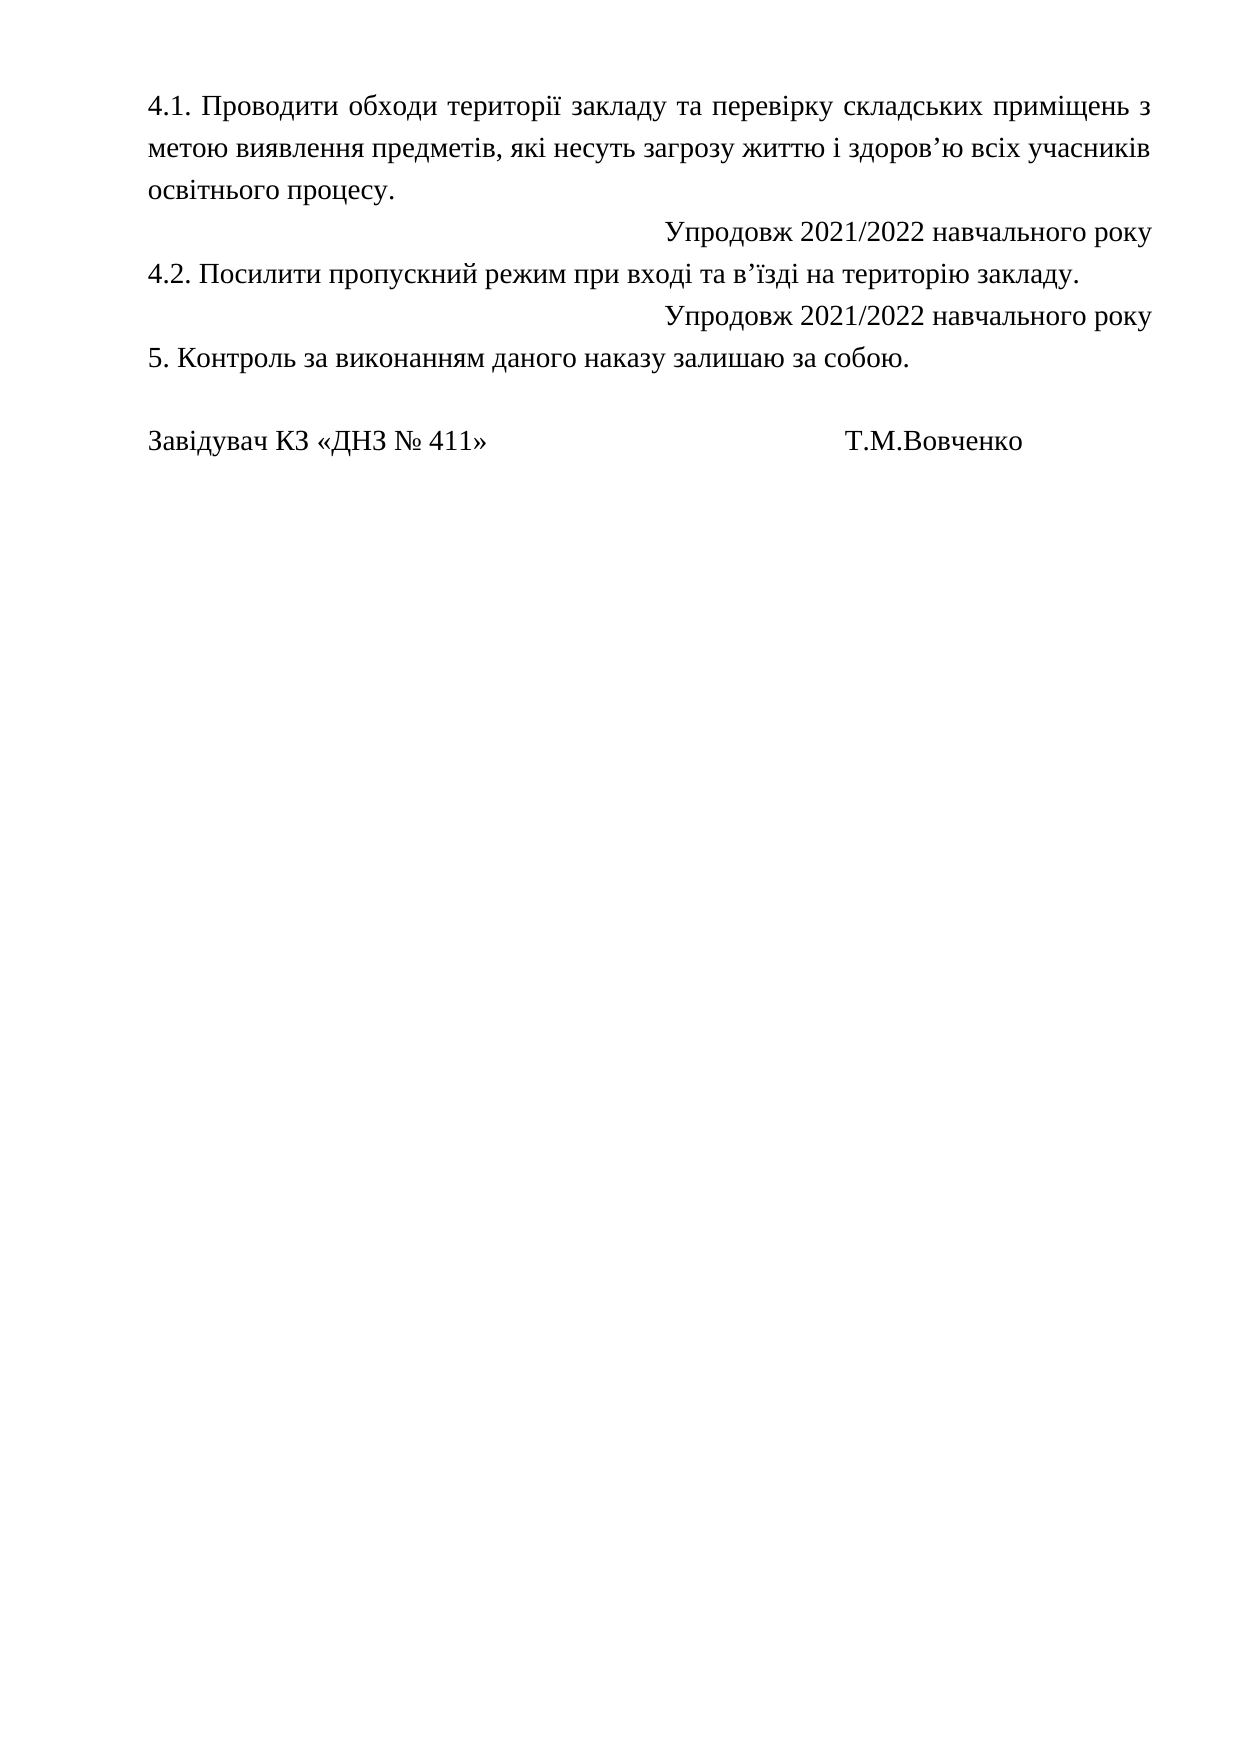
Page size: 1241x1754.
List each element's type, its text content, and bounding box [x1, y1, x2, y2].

text Упродовж 2021/2022 навчального року [148, 214, 1152, 248]
text Упродовж 2021/2022 навчального року [148, 298, 1152, 331]
text 4.2. Посилити пропускний режим при вході та в’їзді на територію закладу. [148, 256, 1152, 289]
text Завідувач КЗ «ДНЗ № 411» Т.М.Вовченко [148, 423, 1152, 457]
text 4.1. Проводити обходи території закладу та перевірку складських приміщень з метою виявлення предметів, які несуть загрозу життю і здоров’ю всіх учасників освітнього процесу. [148, 88, 1152, 206]
text 5. Контроль за виконанням даного наказу залишаю за собою. [148, 340, 1152, 373]
